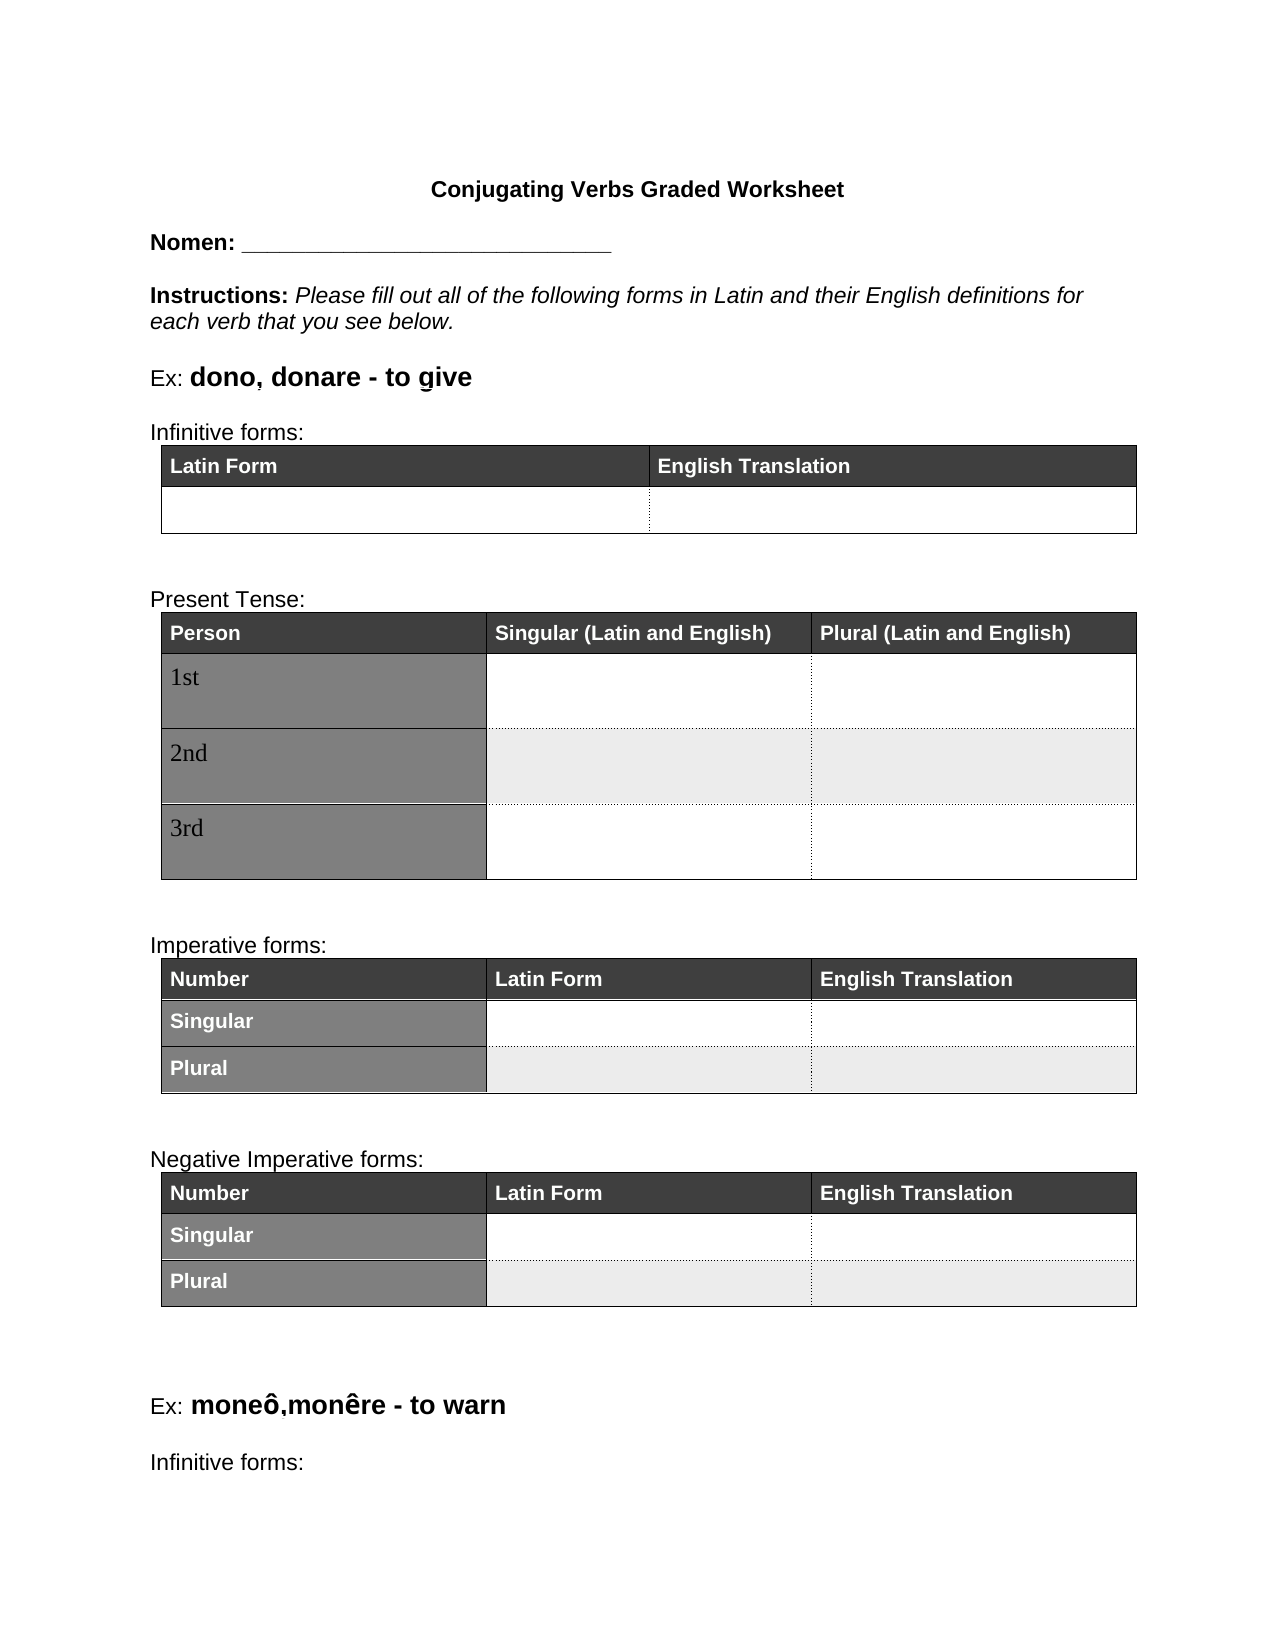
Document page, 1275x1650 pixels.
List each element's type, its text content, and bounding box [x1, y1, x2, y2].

table_cell [812, 804, 1136, 879]
table_cell [162, 487, 649, 532]
table_header Plural (Latin and English) [812, 613, 1136, 653]
table_header Latin Form [487, 959, 811, 999]
text Nomen: _____________________________ [150, 229, 1125, 255]
table_header Singular (Latin and English) [487, 613, 811, 653]
table_header English Translation [812, 959, 1136, 999]
table_cell [812, 1214, 1136, 1259]
table_header Number [162, 959, 486, 999]
table_header English Translation [812, 1173, 1136, 1213]
table_header Latin Form [487, 1173, 811, 1213]
table_header Number [162, 1173, 486, 1213]
text Instructions: Please fill out all of the following forms in Latin and their English definitions for each verb that you see below. [150, 282, 1125, 334]
text Present Tense: [150, 586, 1125, 612]
table_cell [487, 728, 812, 803]
table_cell [812, 728, 1136, 803]
text Ex: dono, donare - to give [150, 361, 1125, 392]
table_cell [812, 1046, 1136, 1092]
table_header Latin Form [162, 446, 649, 486]
text Infinitive forms: [150, 418, 1125, 445]
table_cell 2nd [162, 729, 486, 803]
table_cell [487, 804, 812, 879]
text Infinitive forms: [150, 1449, 1125, 1475]
table_cell [812, 1260, 1136, 1306]
table_cell Plural [162, 1261, 486, 1306]
table_cell [812, 654, 1136, 728]
text Imperative forms: [150, 932, 1125, 958]
table_cell [487, 1001, 812, 1046]
table_cell Plural [162, 1047, 486, 1092]
table_cell 1st [162, 654, 486, 728]
text Conjugating Verbs Graded Worksheet [150, 176, 1125, 203]
table_header English Translation [650, 446, 1136, 486]
table_cell [649, 487, 1136, 532]
table_header Person [162, 613, 486, 653]
table_cell Singular [162, 1214, 486, 1259]
table_cell 3rd [162, 805, 486, 879]
text Ex: moneô,monêre - to warn [150, 1386, 1125, 1422]
table_cell [812, 1001, 1136, 1046]
table_cell [487, 1260, 812, 1306]
table_cell [487, 654, 812, 728]
table_cell [487, 1214, 812, 1259]
text Negative Imperative forms: [150, 1146, 1125, 1172]
table_cell [487, 1046, 812, 1092]
table_cell Singular [162, 1001, 486, 1046]
